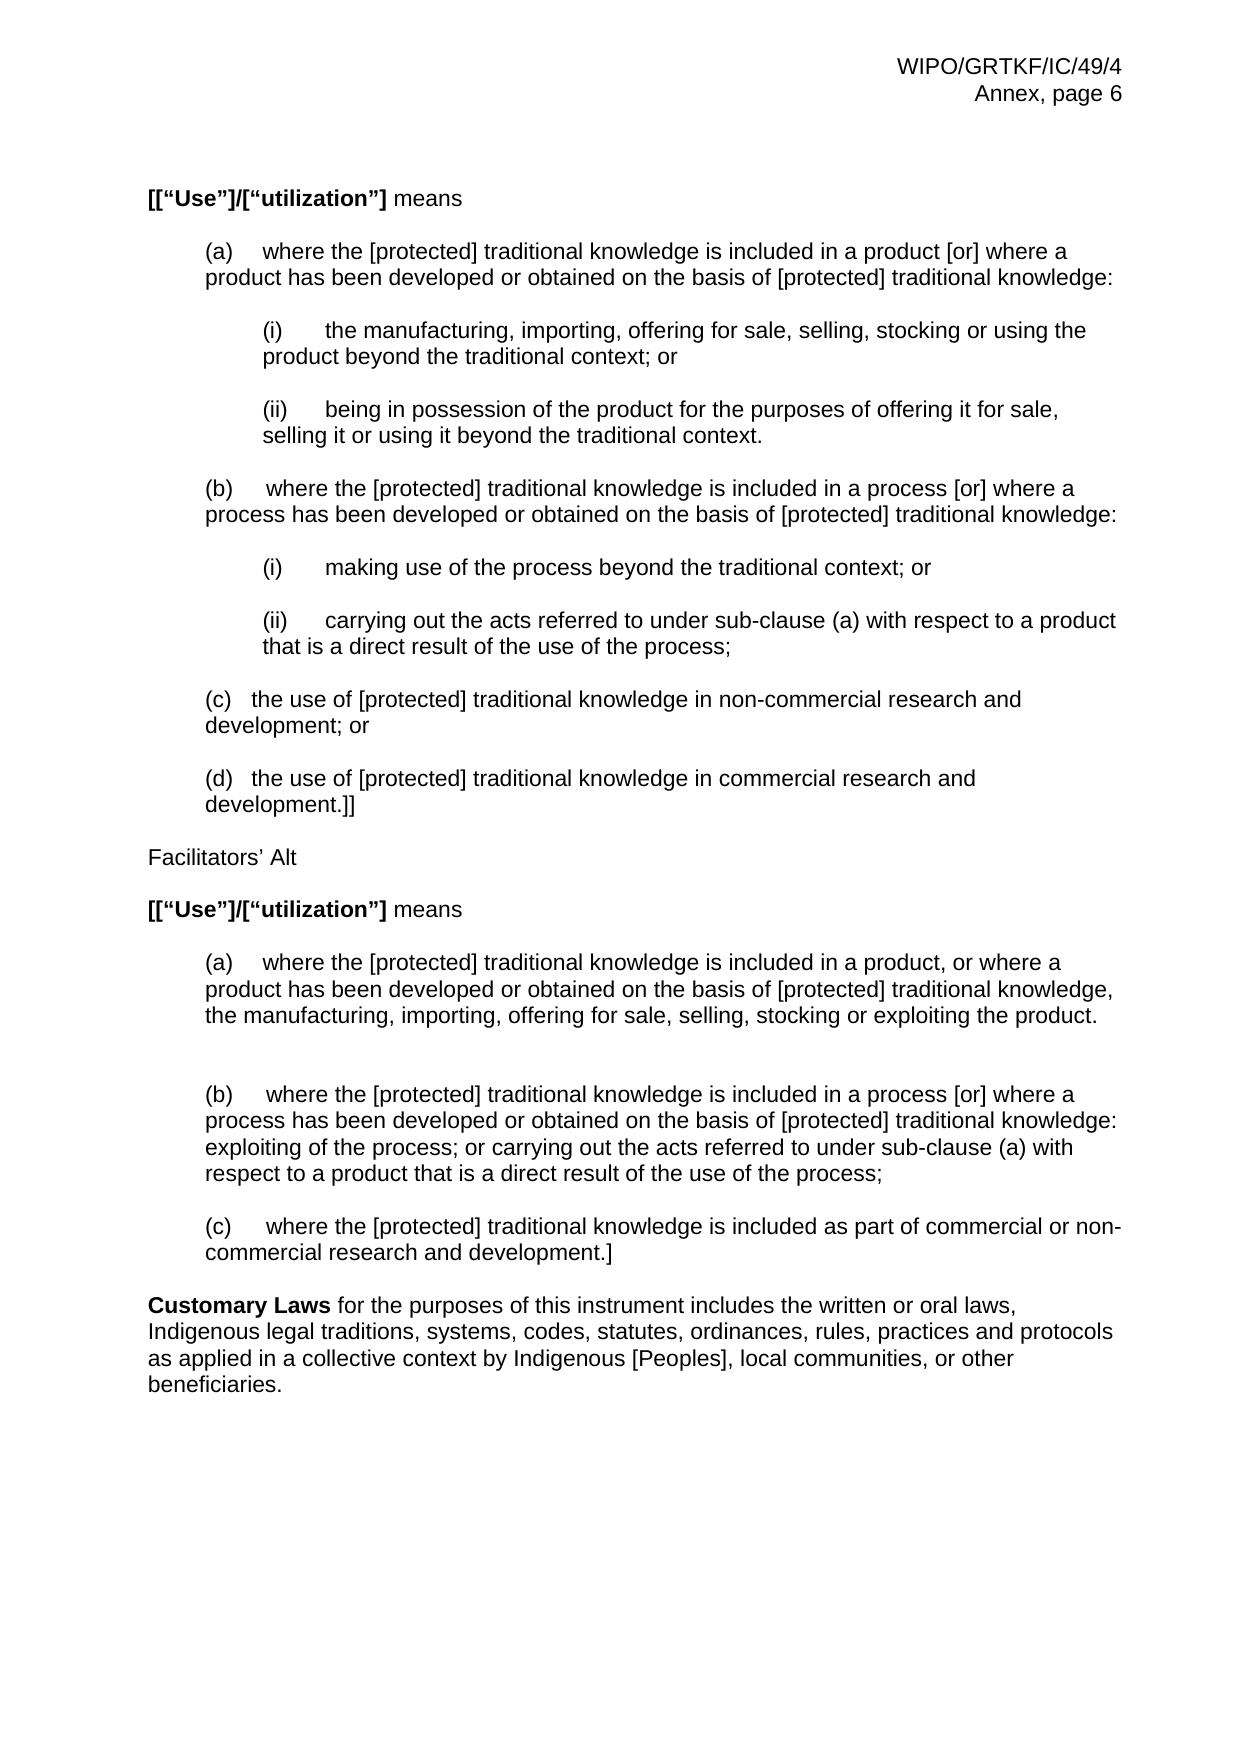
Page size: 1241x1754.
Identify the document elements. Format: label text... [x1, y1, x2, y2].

text [[“Use”]/[“utilization”] means [148, 896, 1122, 923]
text (a) where the [protected] traditional knowledge is included in a product, or where a product has been developed or obtained on the basis of [protected] traditional knowledge, the manufacturing, importing, offering for sale, selling, stocking or exploiting the product. [205, 949, 1122, 1028]
text (c) the use of [protected] traditional knowledge in non-commercial research and development; or [205, 686, 1122, 738]
text Facilitators’ Alt [148, 844, 1122, 870]
text (d) the use of [protected] traditional knowledge in commercial research and development.]] [205, 765, 1122, 817]
text (b) where the [protected] traditional knowledge is included in a process [or] where a process has been developed or obtained on the basis of [protected] traditional knowledge: exploiting of the process; or carrying out the acts referred to under sub-clause (a) with respect to a product that is a direct result of the use of the process; [205, 1081, 1122, 1186]
text (b) where the [protected] traditional knowledge is included in a process [or] where a process has been developed or obtained on the basis of [protected] traditional knowledge: [205, 475, 1122, 527]
text Customary Laws for the purposes of this instrument includes the written or oral laws, Indigenous legal traditions, systems, codes, statutes, ordinances, rules, practices and protocols as applied in a collective context by Indigenous [Peoples], local communities, or other beneficiaries. [148, 1292, 1122, 1397]
text (ii) being in possession of the product for the purposes of offering it for sale, selling it or using it beyond the traditional context. [262, 396, 1122, 448]
text (ii) carrying out the acts referred to under sub-clause (a) with respect to a product that is a direct result of the use of the process; [262, 607, 1122, 659]
text (i) the manufacturing, importing, offering for sale, selling, stocking or using the product beyond the traditional context; or [262, 317, 1122, 369]
text (c) where the [protected] traditional knowledge is included as part of commercial or non-commercial research and development.] [205, 1213, 1122, 1265]
text [[“Use”]/[“utilization”] means [148, 185, 1122, 211]
text (a) where the [protected] traditional knowledge is included in a product [or] where a product has been developed or obtained on the basis of [protected] traditional knowledge: [205, 238, 1122, 290]
text (i) making use of the process beyond the traditional context; or [262, 554, 1122, 580]
